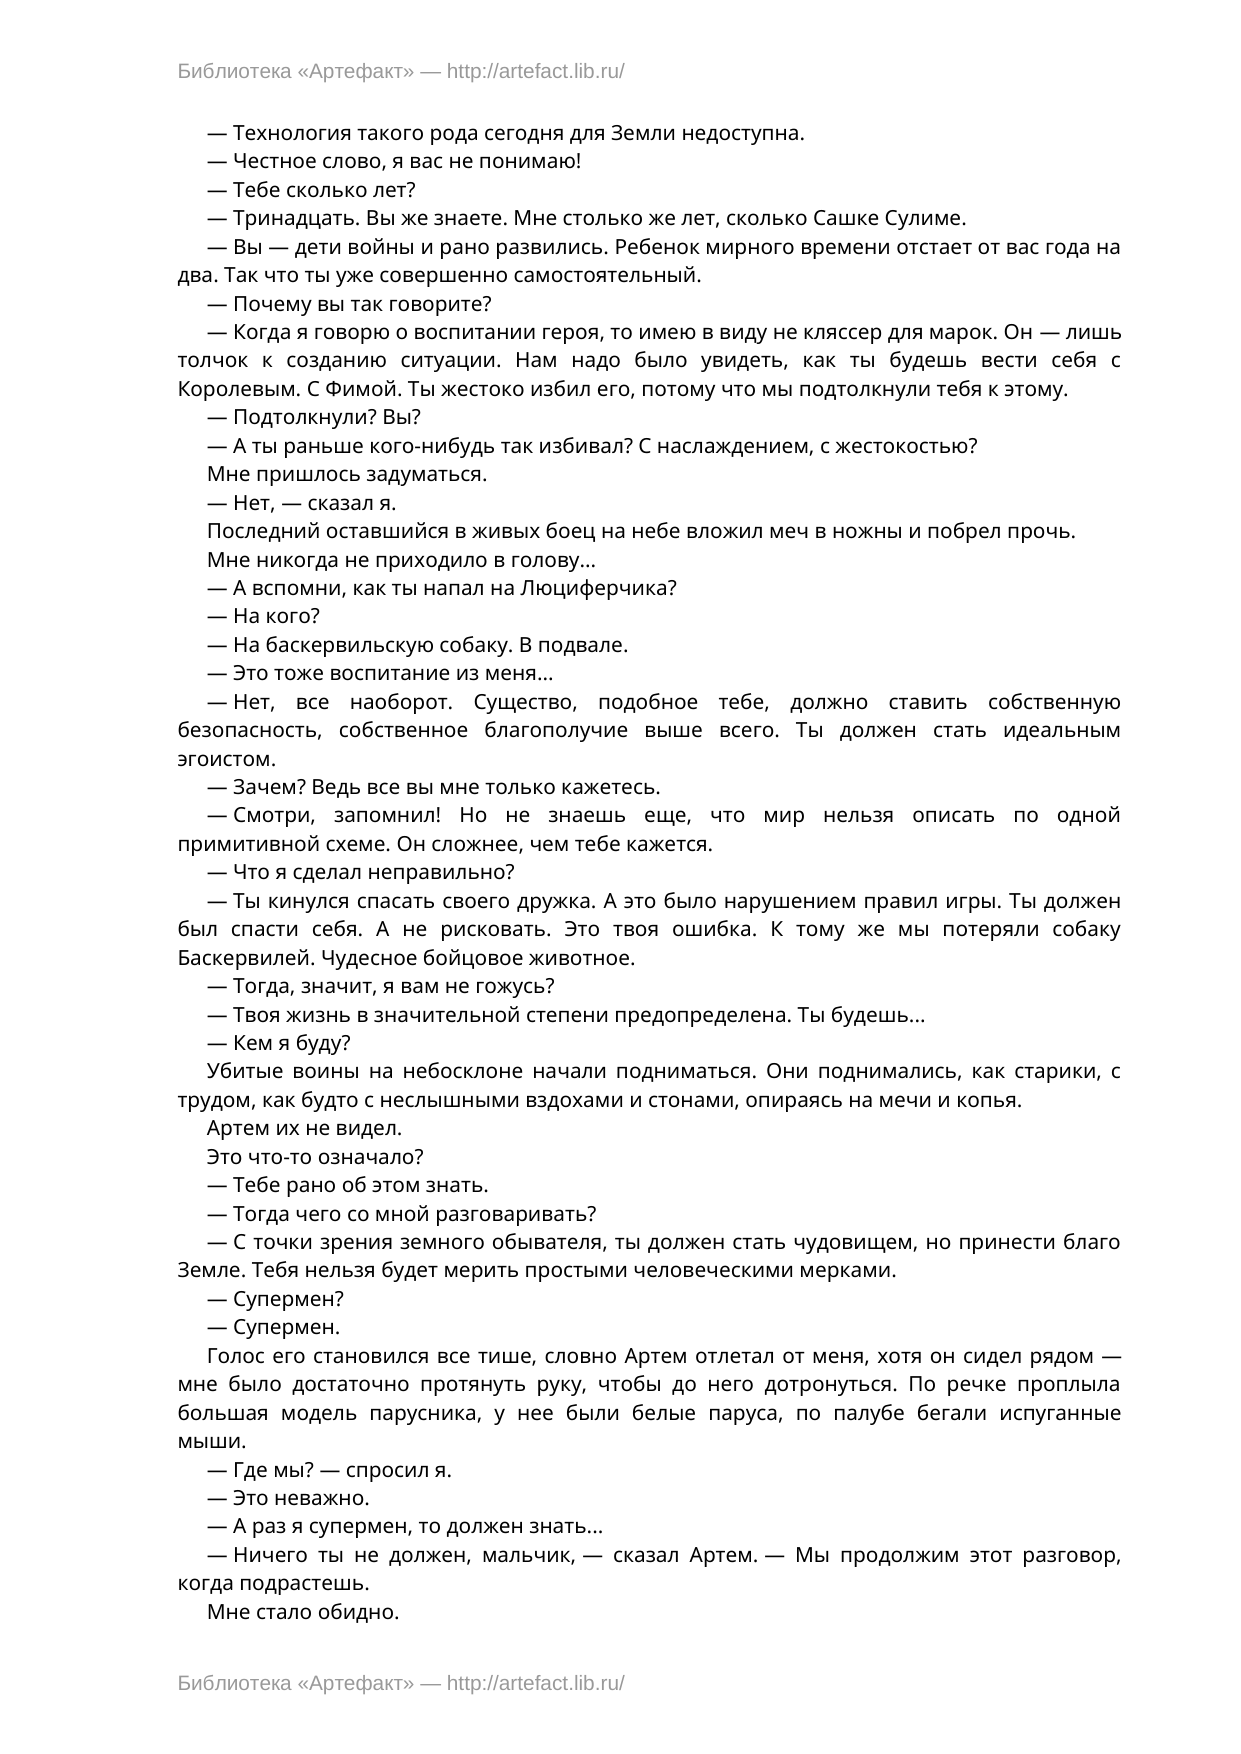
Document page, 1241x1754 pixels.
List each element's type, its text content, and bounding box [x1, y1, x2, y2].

text — Это тоже воспитание из меня... [177, 658, 1122, 687]
text — Нет, — сказал я. [177, 488, 1122, 516]
text Последний оставшийся в живых боец на небе вложил меч в ножны и побрел прочь. [177, 516, 1122, 545]
text Мне пришлось задуматься. [177, 459, 1122, 488]
text — На баскервильскую собаку. В подвале. [177, 630, 1122, 658]
text — Что я сделал неправильно? [177, 857, 1122, 886]
text — С точки зрения земного обывателя, ты должен стать чудовищем, но принести благо Земле. Тебя нельзя будет мерить простыми человеческими мерками. [177, 1227, 1122, 1284]
text — Зачем? Ведь все вы мне только кажетесь. [177, 772, 1122, 801]
text — Тринадцать. Вы же знаете. Мне столько же лет, сколько Сашке Сулиме. [177, 203, 1122, 232]
text — Тогда, значит, я вам не гожусь? [177, 971, 1122, 1000]
text Это что-то означало? [177, 1142, 1122, 1170]
text — Почему вы так говорите? [177, 289, 1122, 317]
text — Тогда чего со мной разговаривать? [177, 1199, 1122, 1227]
text — Когда я говорю о воспитании героя, то имею в виду не кляссер для марок. Он — лишь толчок к созданию ситуации. Нам надо было увидеть, как ты будешь вести себя с Королевым. С Фимой. Ты жестоко избил его, потому что мы подтолкнули тебя к этому. [177, 317, 1122, 402]
text Голос его становился все тише, словно Артем отлетал от меня, хотя он сидел рядом — мне было достаточно протянуть руку, чтобы до него дотронуться. По речке проплыла большая модель парусника, у нее были белые паруса, по палубе бегали испуганные мыши. [177, 1341, 1122, 1455]
text — Нет, все наоборот. Существо, подобное тебе, должно ставить собственную безопасность, собственное благополучие выше всего. Ты должен стать идеальным эгоистом. [177, 687, 1122, 772]
text Мне никогда не приходило в голову... [177, 545, 1122, 573]
text — Кем я буду? [177, 1028, 1122, 1057]
text — Супермен? [177, 1284, 1122, 1312]
text — Смотри, запомнил! Но не знаешь еще, что мир нельзя описать по одной примитивной схеме. Он сложнее, чем тебе кажется. [177, 801, 1122, 857]
text — Тебе рано об этом знать. [177, 1170, 1122, 1199]
text — Твоя жизнь в значительной степени предопределена. Ты будешь... [177, 1000, 1122, 1028]
text — А вспомни, как ты напал на Люциферчика? [177, 573, 1122, 602]
text — На кого? [177, 602, 1122, 630]
text — Честное слово, я вас не понимаю! [177, 147, 1122, 175]
text Мне стало обидно. [177, 1597, 1122, 1625]
text — А раз я супермен, то должен знать... [177, 1512, 1122, 1540]
text — Технология такого рода сегодня для Земли недоступна. [177, 118, 1122, 147]
text — Супермен. [177, 1312, 1122, 1341]
text Убитые воины на небосклоне начали подниматься. Они поднимались, как старики, с трудом, как будто с неслышными вздохами и стонами, опираясь на мечи и копья. [177, 1057, 1122, 1113]
text — Это неважно. [177, 1483, 1122, 1512]
text Артем их не видел. [177, 1113, 1122, 1142]
text — Вы — дети войны и рано развились. Ребенок мирного времени отстает от вас года на два. Так что ты уже совершенно самостоятельный. [177, 232, 1122, 289]
text — Ничего ты не должен, мальчик, — сказал Артем. — Мы продолжим этот разговор, когда подрастешь. [177, 1540, 1122, 1597]
text — Ты кинулся спасать своего дружка. А это было нарушением правил игры. Ты должен был спасти себя. А не рисковать. Это твоя ошибка. К тому же мы потеряли собаку Баскервилей. Чудесное бойцовое животное. [177, 886, 1122, 971]
text — Тебе сколько лет? [177, 175, 1122, 203]
text — А ты раньше кого-нибудь так избивал? С наслаждением, с жестокостью? [177, 431, 1122, 459]
text — Подтолкнули? Вы? [177, 402, 1122, 431]
text — Где мы? — спросил я. [177, 1455, 1122, 1483]
